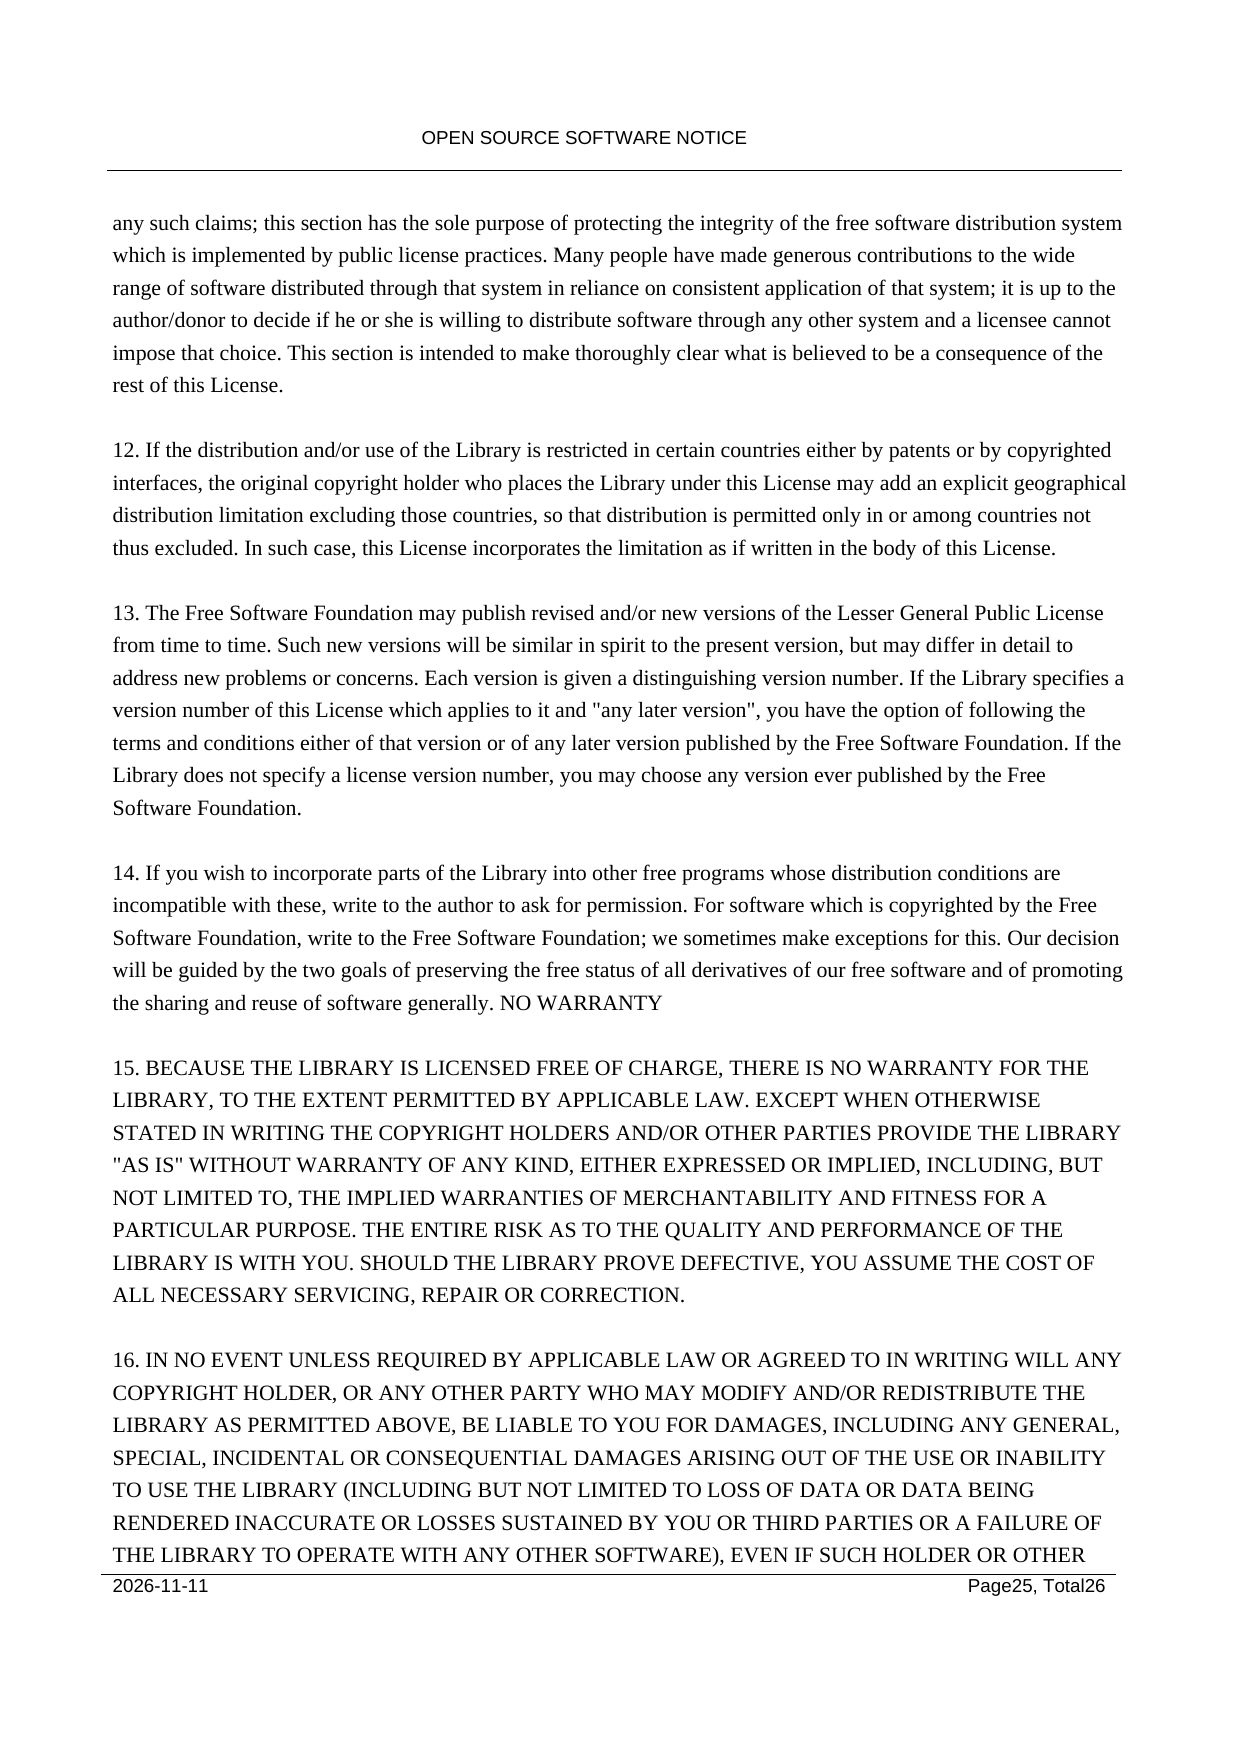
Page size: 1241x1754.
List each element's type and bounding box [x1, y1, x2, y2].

text [112, 206, 1128, 1571]
